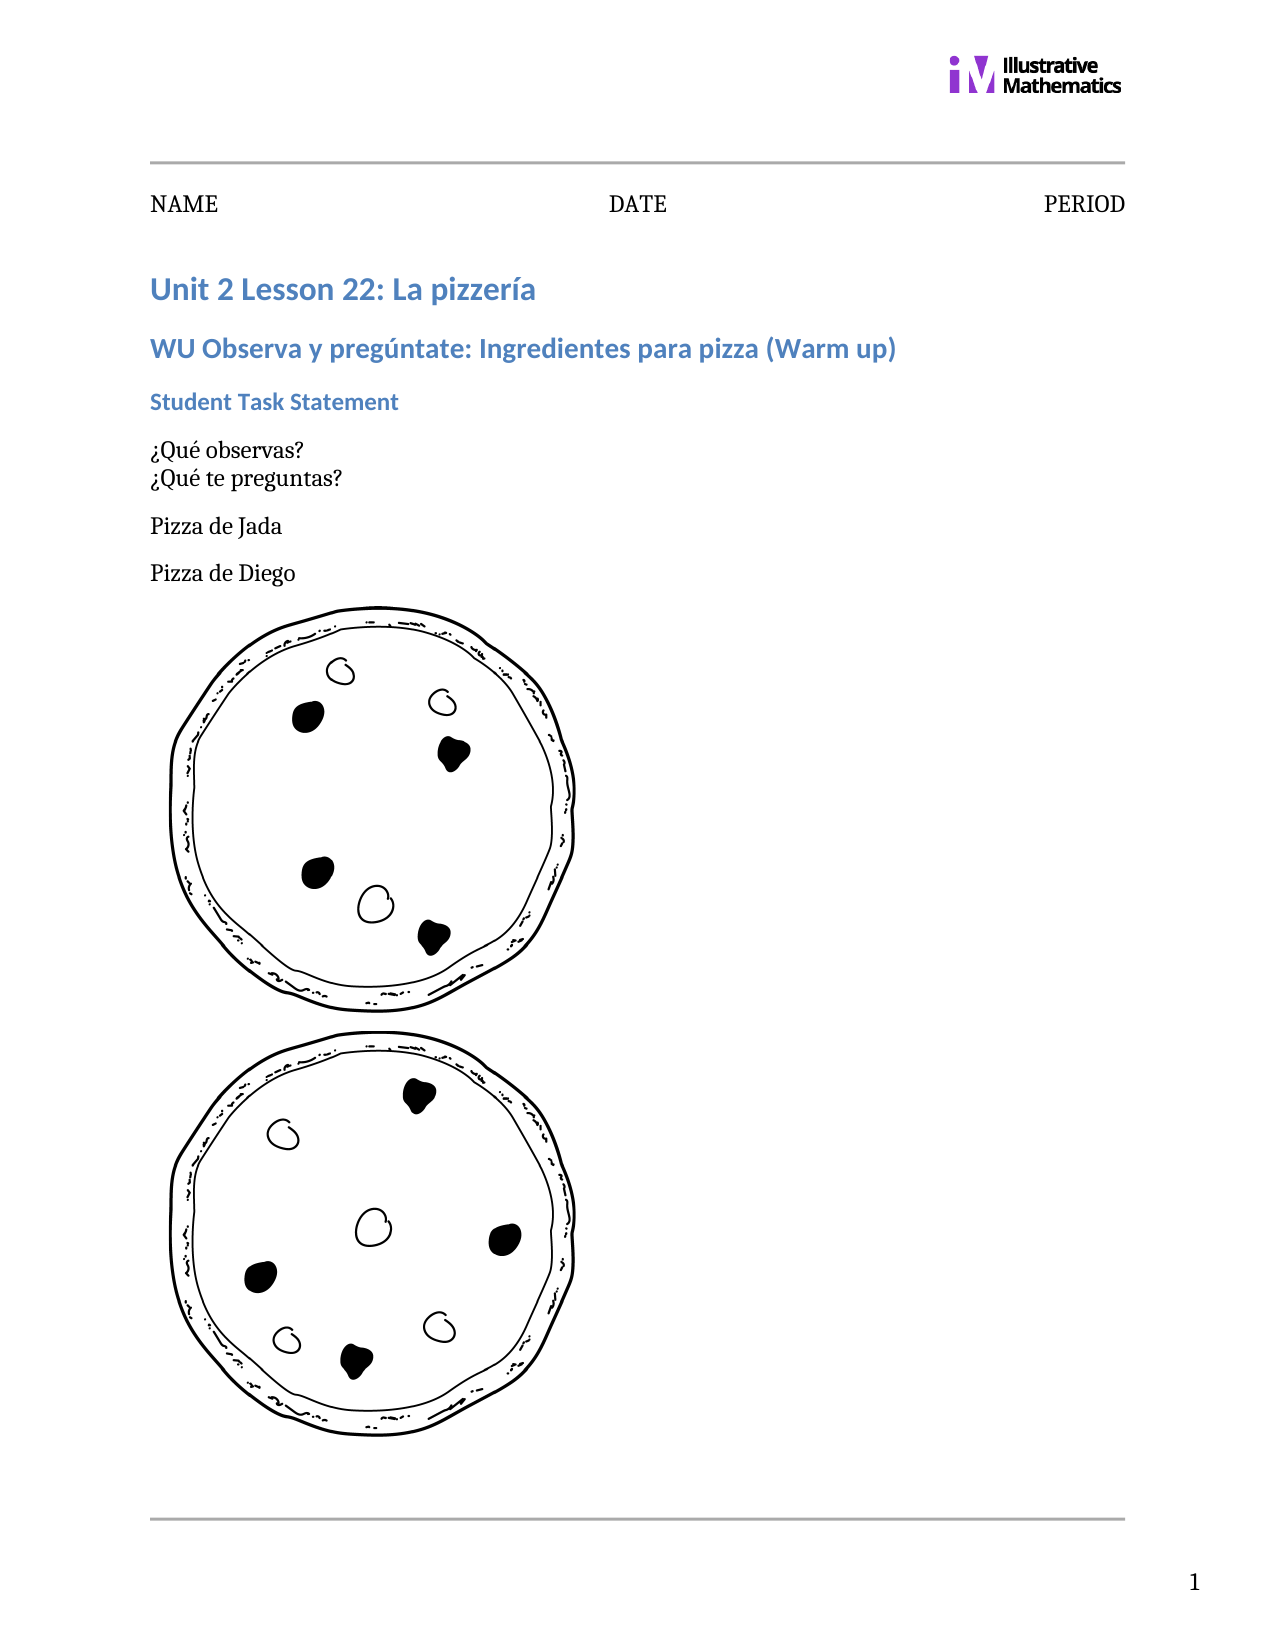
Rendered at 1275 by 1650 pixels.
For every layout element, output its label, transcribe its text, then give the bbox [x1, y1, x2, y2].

text ¿Qué observas? ¿Qué te preguntas? [150, 436, 1125, 493]
picture [949, 55, 1121, 93]
picture [168, 1031, 576, 1437]
picture [168, 606, 576, 1013]
subtitle Student Task Statement [150, 386, 1125, 417]
subtitle WU Observa y pregúntate: Ingredientes para pizza (Warm up) [150, 330, 1125, 366]
text Pizza de Jada [150, 512, 1125, 541]
text Pizza de Diego [150, 559, 1125, 588]
subtitle Unit 2 Lesson 22: La pizzería [150, 268, 1125, 309]
